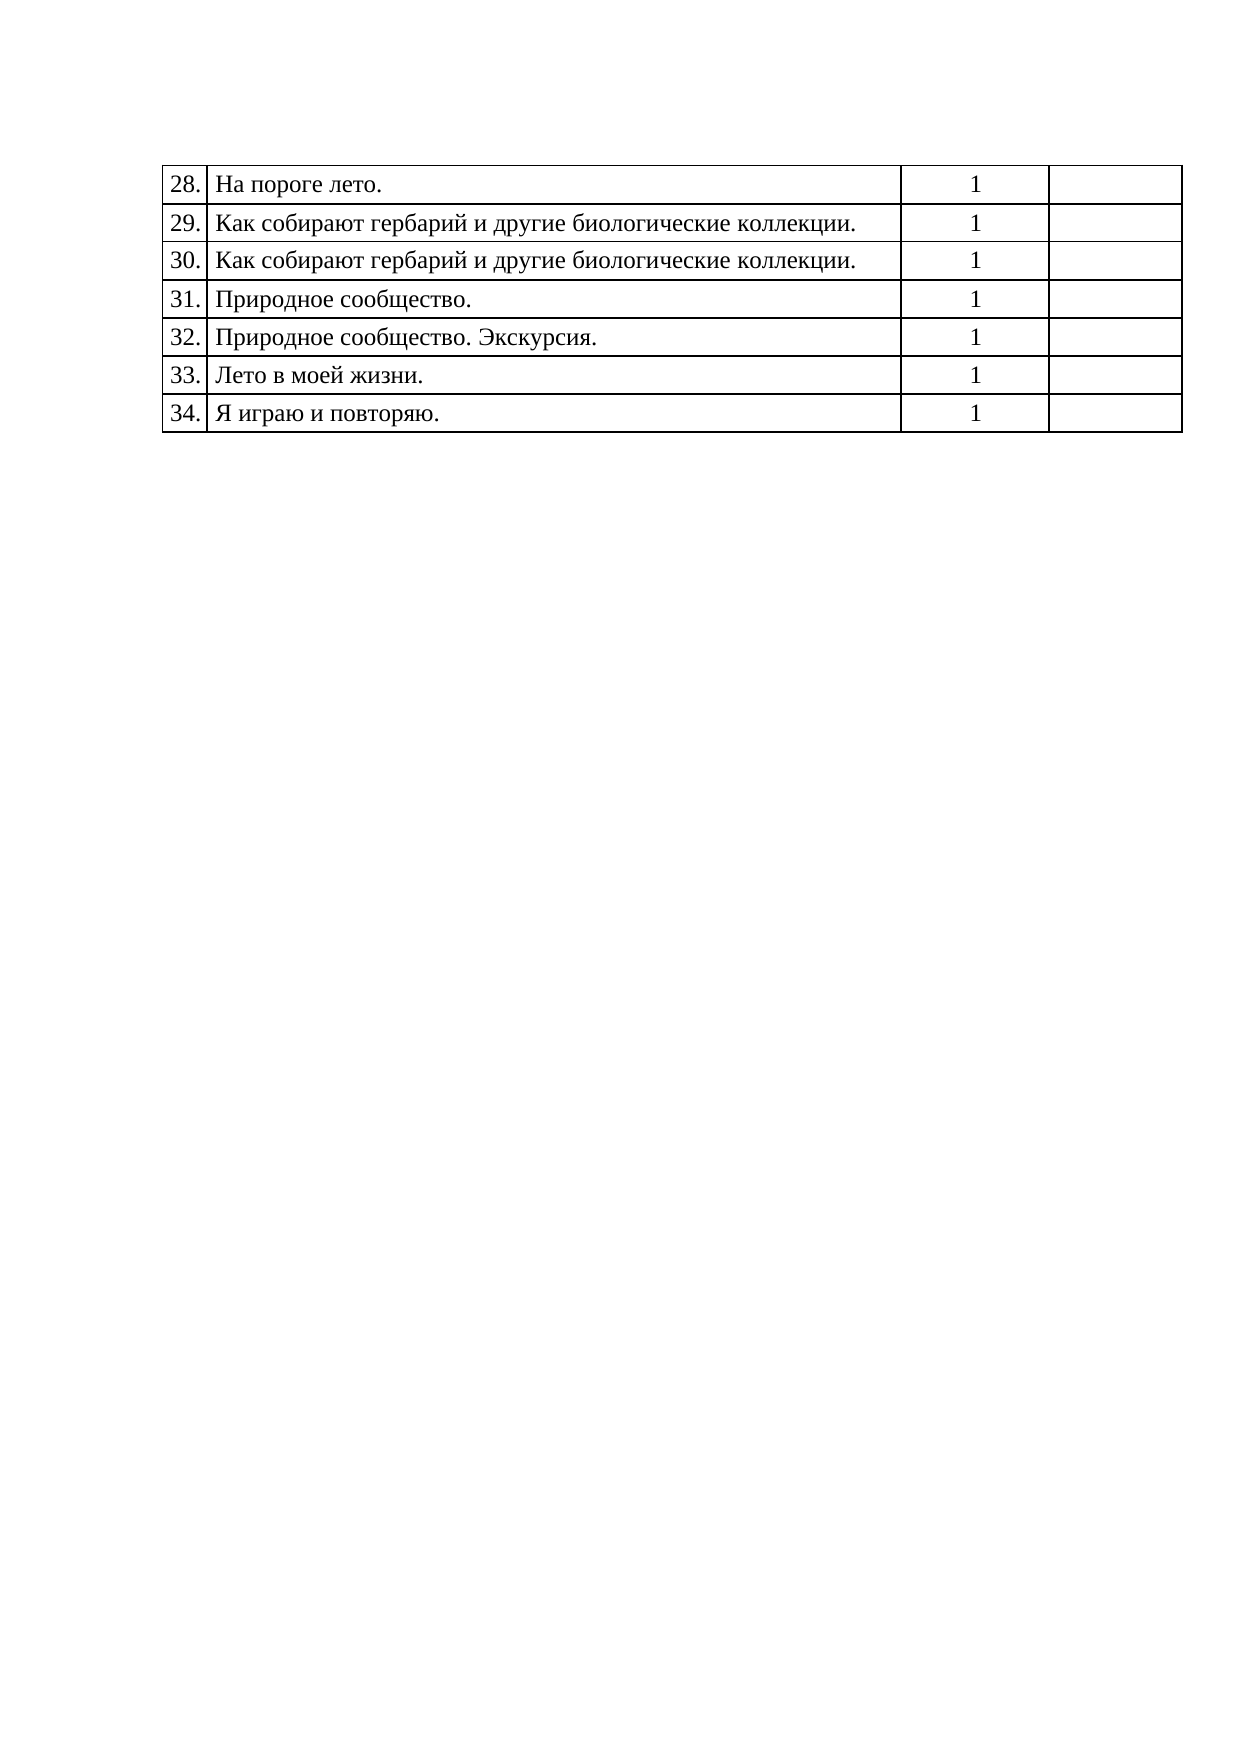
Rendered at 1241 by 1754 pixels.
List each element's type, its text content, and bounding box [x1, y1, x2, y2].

table_cell 29. [163, 205, 206, 241]
table_cell 1 [902, 319, 1048, 355]
table_cell Лето в моей жизни. [208, 357, 900, 393]
table_cell 1 [902, 205, 1048, 241]
table_cell 1 [902, 242, 1048, 279]
table_cell 1 [902, 395, 1048, 431]
table_cell [1050, 205, 1181, 241]
table_cell Природное сообщество. Экскурсия. [208, 319, 900, 355]
table_cell 33. [163, 357, 206, 393]
table_cell Природное сообщество. [208, 281, 900, 317]
table_cell Я играю и повторяю. [208, 395, 900, 431]
table_cell 32. [163, 319, 206, 355]
table_cell 30. [163, 242, 206, 279]
table_cell [1050, 242, 1181, 279]
table_cell 1 [902, 357, 1048, 393]
table_cell 28. [163, 166, 206, 203]
table_cell На пороге лето. [208, 166, 900, 203]
table_cell Как собирают гербарий и другие биологические коллекции. [208, 205, 900, 241]
table_cell 1 [902, 166, 1048, 203]
table_cell [1050, 166, 1181, 203]
table_cell 34. [163, 395, 206, 431]
table_cell [1050, 395, 1181, 431]
table_cell [1050, 281, 1181, 317]
table_cell 1 [902, 281, 1048, 317]
table_cell [1050, 357, 1181, 393]
table_cell Как собирают гербарий и другие биологические коллекции. [208, 242, 900, 279]
table_cell 31. [163, 281, 206, 317]
table_cell [1050, 319, 1181, 355]
